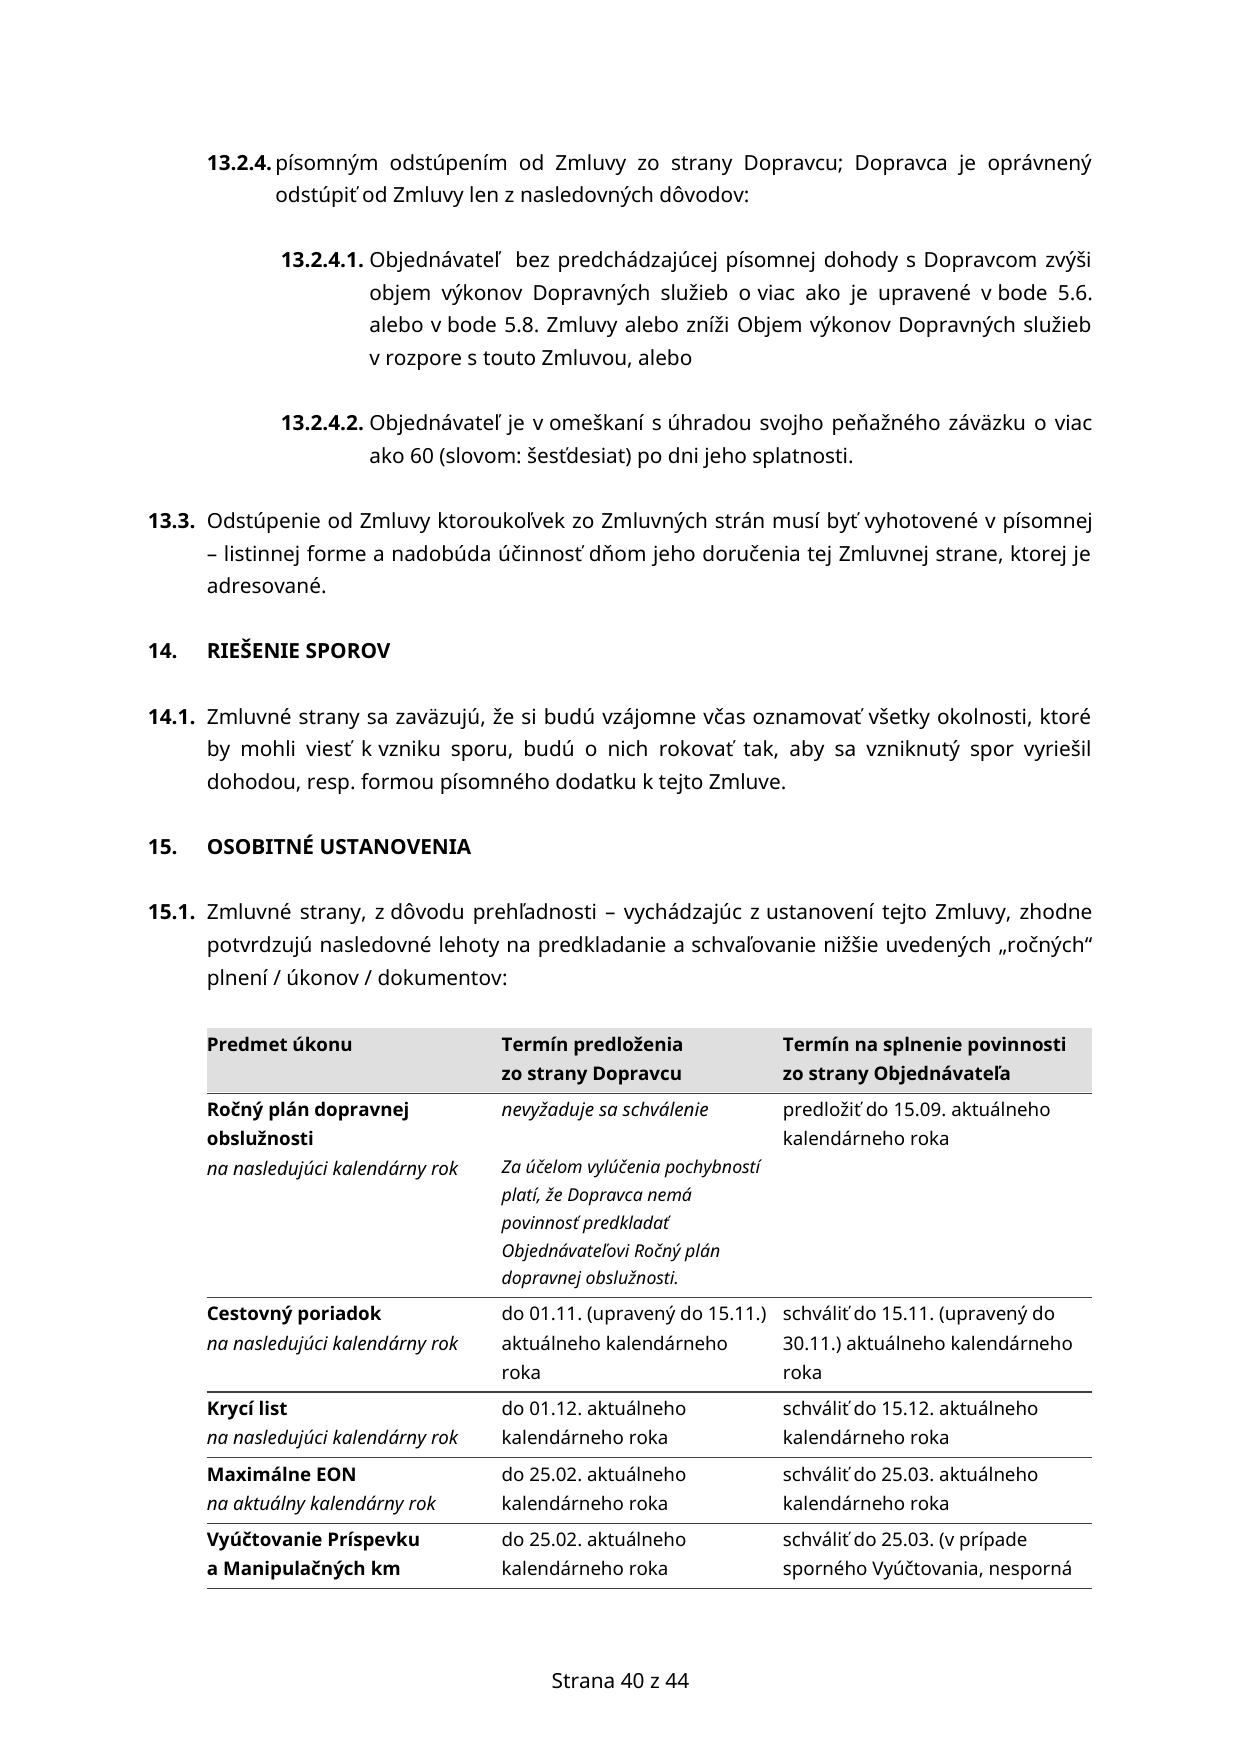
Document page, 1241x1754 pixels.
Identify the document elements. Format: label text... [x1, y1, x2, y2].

table_cell schváliť do 15.11. (upravený do 30.11.) aktuálneho kalendárneho roka [783, 1298, 1092, 1391]
list Objednávateľ je v omeškaní s úhradou svojho peňažného záväzku o viac ako 60 (slovom: šesťdesiat) po dni jeho splatnosti. [281, 408, 1093, 469]
list osobitné ustanovenia [148, 832, 1093, 861]
table_header Predmet úkonu [207, 1028, 501, 1092]
table_cell schváliť do 25.03. aktuálneho kalendárneho roka [783, 1458, 1092, 1522]
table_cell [783, 1524, 1092, 1588]
list Zmluvné strany sa zaväzujú, že si budú vzájomne včas oznamovať všetky okolnosti, ktoré by mohli viesť k vzniku sporu, budú o nich rokovať tak, aby sa vzniknutý spor vyriešil dohodou, resp. formou písomného dodatku k tejto Zmluve. [148, 702, 1093, 796]
table_cell Cestovný poriadok na nasledujúci kalendárny rok [207, 1298, 501, 1391]
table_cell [501, 1524, 783, 1588]
table_cell Maximálne EON na aktuálny kalendárny rok [207, 1458, 501, 1522]
table_header Termín predloženia zo strany Dopravcu [501, 1028, 783, 1092]
table_cell Ročný plán dopravnej obslužnosti na nasledujúci kalendárny rok [207, 1094, 501, 1297]
list Riešenie sporov [148, 637, 1093, 665]
table_cell do 25.02. aktuálneho kalendárneho roka [501, 1458, 783, 1522]
list Odstúpenie od Zmluvy ktoroukoľvek zo Zmluvných strán musí byť vyhotovené v písomnej – listinnej forme a nadobúda účinnosť dňom jeho doručenia tej Zmluvnej strane, ktorej je adresované. [148, 506, 1093, 600]
list Zmluvné strany, z dôvodu prehľadnosti – vychádzajúc z ustanovení tejto Zmluvy, zhodne potvrdzujú nasledovné lehoty na predkladanie a schvaľovanie nižšie uvedených „ročných“ plnení / úkonov / dokumentov: [148, 897, 1093, 991]
table_cell Krycí list na nasledujúci kalendárny rok [207, 1393, 501, 1457]
table_cell nevyžaduje sa schválenie Za účelom vylúčenia pochybností platí, že Dopravca nemá povinnosť predkladať Objednávateľovi Ročný plán dopravnej obslužnosti. [501, 1094, 783, 1297]
list Objednávateľ bez predchádzajúcej písomnej dohody s Dopravcom zvýši objem výkonov Dopravných služieb o viac ako je upravené v bode 5.6. alebo v bode 5.8. Zmluvy alebo zníži Objem výkonov Dopravných služieb v rozpore s touto Zmluvou, alebo [281, 245, 1093, 372]
list písomným odstúpením od Zmluvy zo strany Dopravcu; Dopravca je oprávnený odstúpiť od Zmluvy len z nasledovných dôvodov: [207, 148, 1093, 209]
table_cell predložiť do 15.09. aktuálneho kalendárneho roka [783, 1094, 1092, 1297]
table_cell schváliť do 15.12. aktuálneho kalendárneho roka [783, 1393, 1092, 1457]
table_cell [207, 1524, 501, 1588]
table_cell do 01.12. aktuálneho kalendárneho roka [501, 1393, 783, 1457]
table_header Termín na splnenie povinnosti zo strany Objednávateľa [783, 1028, 1092, 1092]
table_cell do 01.11. (upravený do 15.11.) aktuálneho kalendárneho roka [501, 1298, 783, 1391]
